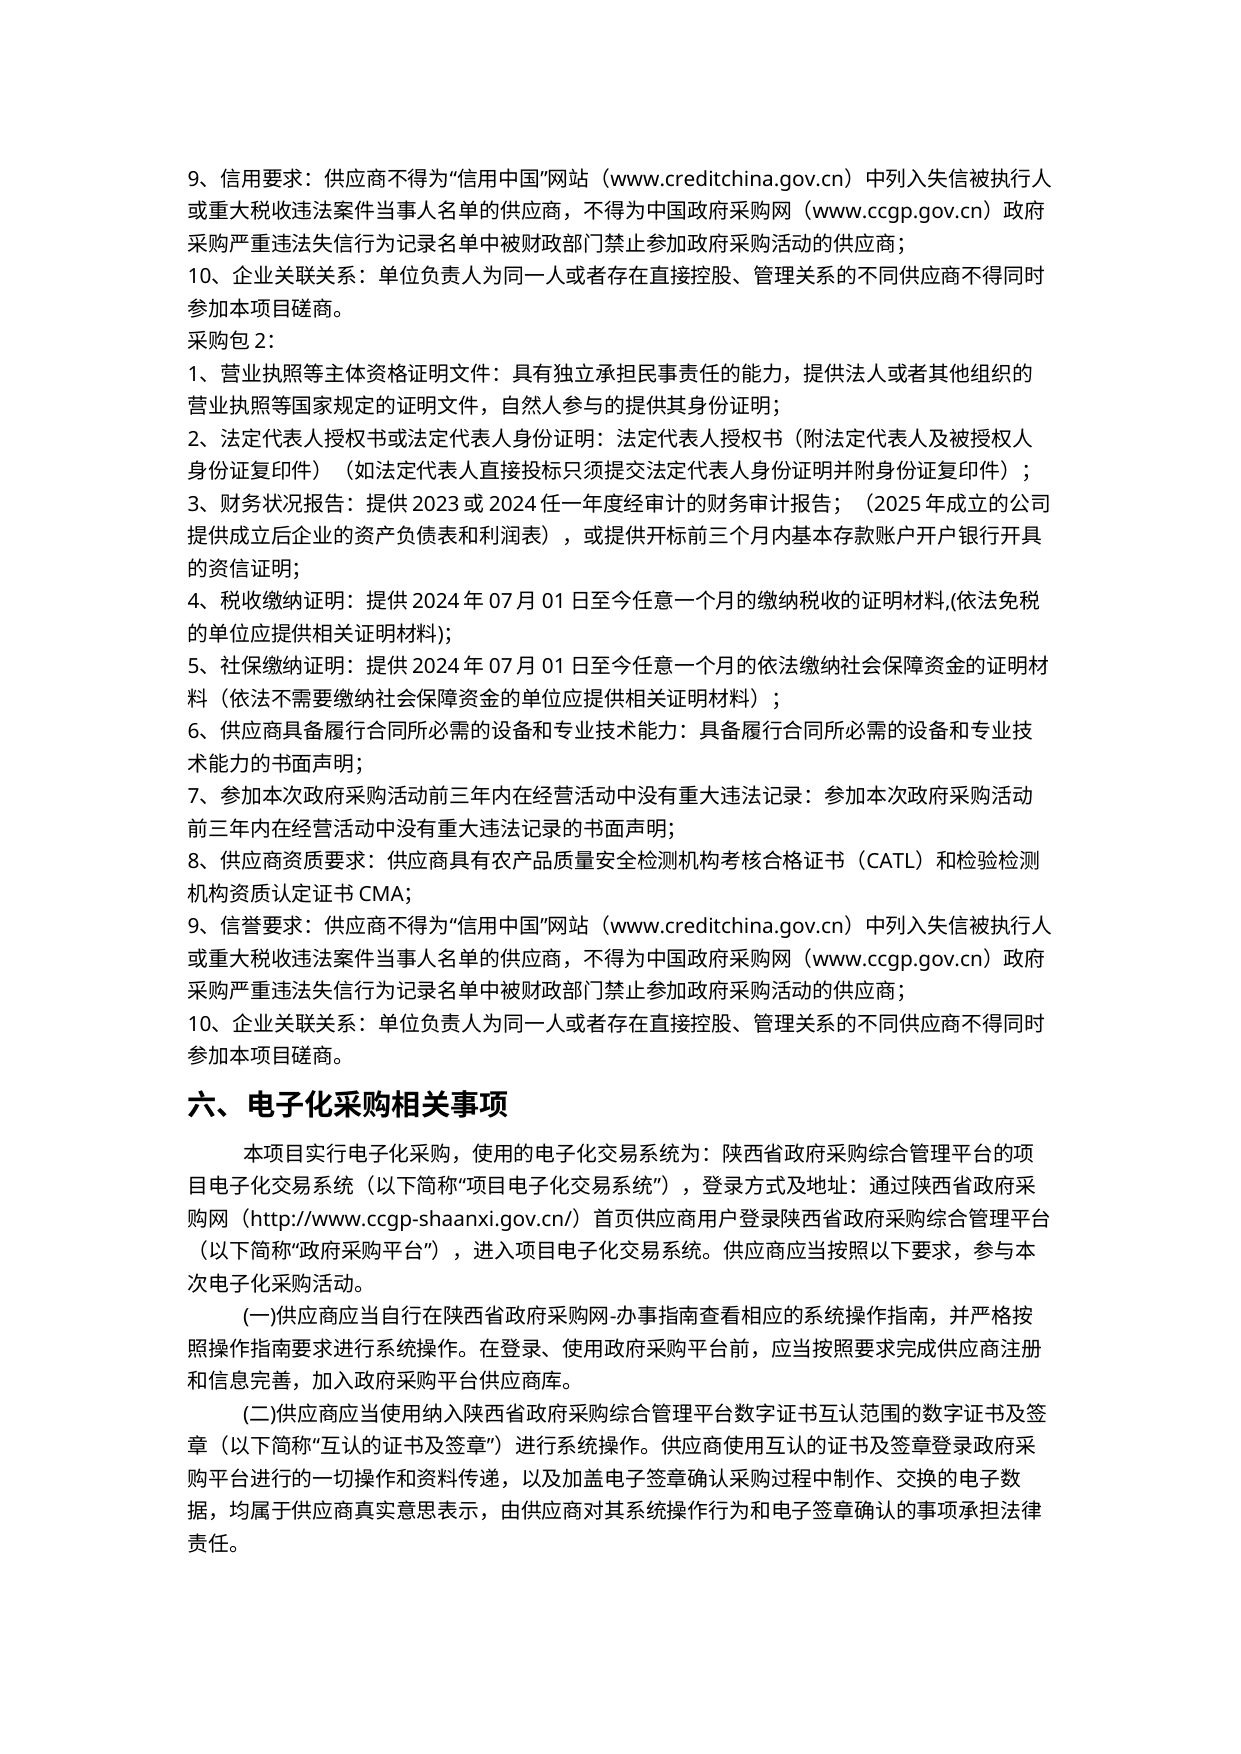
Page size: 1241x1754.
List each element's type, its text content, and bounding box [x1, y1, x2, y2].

text 8、供应商资质要求：供应商具有农产品质量安全检测机构考核合格证书（CATL）和检验检测机构资质认定证书CMA； [187, 844, 1053, 909]
text 9、信用要求：供应商不得为“信用中国”网站（www.creditchina.gov.cn）中列入失信被执行人或重大税收违法案件当事人名单的供应商，不得为中国政府采购网（www.ccgp.gov.cn）政府采购严重违法失信行为记录名单中被财政部门禁止参加政府采购活动的供应商； [187, 162, 1053, 259]
text (二)供应商应当使用纳入陕西省政府采购综合管理平台数字证书互认范围的数字证书及签章（以下简称“互认的证书及签章”）进行系统操作。供应商使用互认的证书及签章登录政府采购平台进行的一切操作和资料传递，以及加盖电子签章确认采购过程中制作、交换的电子数据，均属于供应商真实意思表示，由供应商对其系统操作行为和电子签章确认的事项承担法律责任。 [187, 1397, 1053, 1559]
text 10、企业关联关系：单位负责人为同一人或者存在直接控股、管理关系的不同供应商不得同时参加本项目磋商。 [187, 1007, 1053, 1072]
text 7、参加本次政府采购活动前三年内在经营活动中没有重大违法记录：参加本次政府采购活动前三年内在经营活动中没有重大违法记录的书面声明； [187, 779, 1053, 844]
text 1、营业执照等主体资格证明文件：具有独立承担民事责任的能力，提供法人或者其他组织的营业执照等国家规定的证明文件，自然人参与的提供其身份证明； [187, 357, 1053, 422]
text 6、供应商具备履行合同所必需的设备和专业技术能力：具备履行合同所必需的设备和专业技术能力的书面声明； [187, 714, 1053, 779]
text 六、电子化采购相关事项 [187, 1072, 1053, 1137]
text 10、企业关联关系：单位负责人为同一人或者存在直接控股、管理关系的不同供应商不得同时参加本项目磋商。 [187, 259, 1053, 324]
text 2、法定代表人授权书或法定代表人身份证明：法定代表人授权书（附法定代表人及被授权人身份证复印件）（如法定代表人直接投标只须提交法定代表人身份证明并附身份证复印件）； [187, 422, 1053, 487]
text 5、社保缴纳证明：提供2024年07月01日至今任意一个月的依法缴纳社会保障资金的证明材料（依法不需要缴纳社会保障资金的单位应提供相关证明材料）； [187, 649, 1053, 714]
text 4、税收缴纳证明：提供2024年07月01日至今任意一个月的缴纳税收的证明材料,(依法免税的单位应提供相关证明材料)； [187, 584, 1053, 649]
text 3、财务状况报告：提供2023或2024任一年度经审计的财务审计报告；（2025年成立的公司提供成立后企业的资产负债表和利润表），或提供开标前三个月内基本存款账户开户银行开具的资信证明； [187, 487, 1053, 584]
text 本项目实行电子化采购，使用的电子化交易系统为：陕西省政府采购综合管理平台的项目电子化交易系统（以下简称“项目电子化交易系统”），登录方式及地址：通过陕西省政府采购网（http://www.ccgp-shaanxi.gov.cn/）首页供应商用户登录陕西省政府采购综合管理平台（以下简称“政府采购平台”），进入项目电子化交易系统。供应商应当按照以下要求，参与本次电子化采购活动。 [187, 1137, 1053, 1299]
text (一)供应商应当自行在陕西省政府采购网-办事指南查看相应的系统操作指南，并严格按照操作指南要求进行系统操作。在登录、使用政府采购平台前，应当按照要求完成供应商注册和信息完善，加入政府采购平台供应商库。 [187, 1299, 1053, 1397]
text 9、信誉要求：供应商不得为“信用中国”网站（www.creditchina.gov.cn）中列入失信被执行人或重大税收违法案件当事人名单的供应商，不得为中国政府采购网（www.ccgp.gov.cn）政府采购严重违法失信行为记录名单中被财政部门禁止参加政府采购活动的供应商； [187, 909, 1053, 1007]
text 采购包2： [187, 324, 1053, 357]
